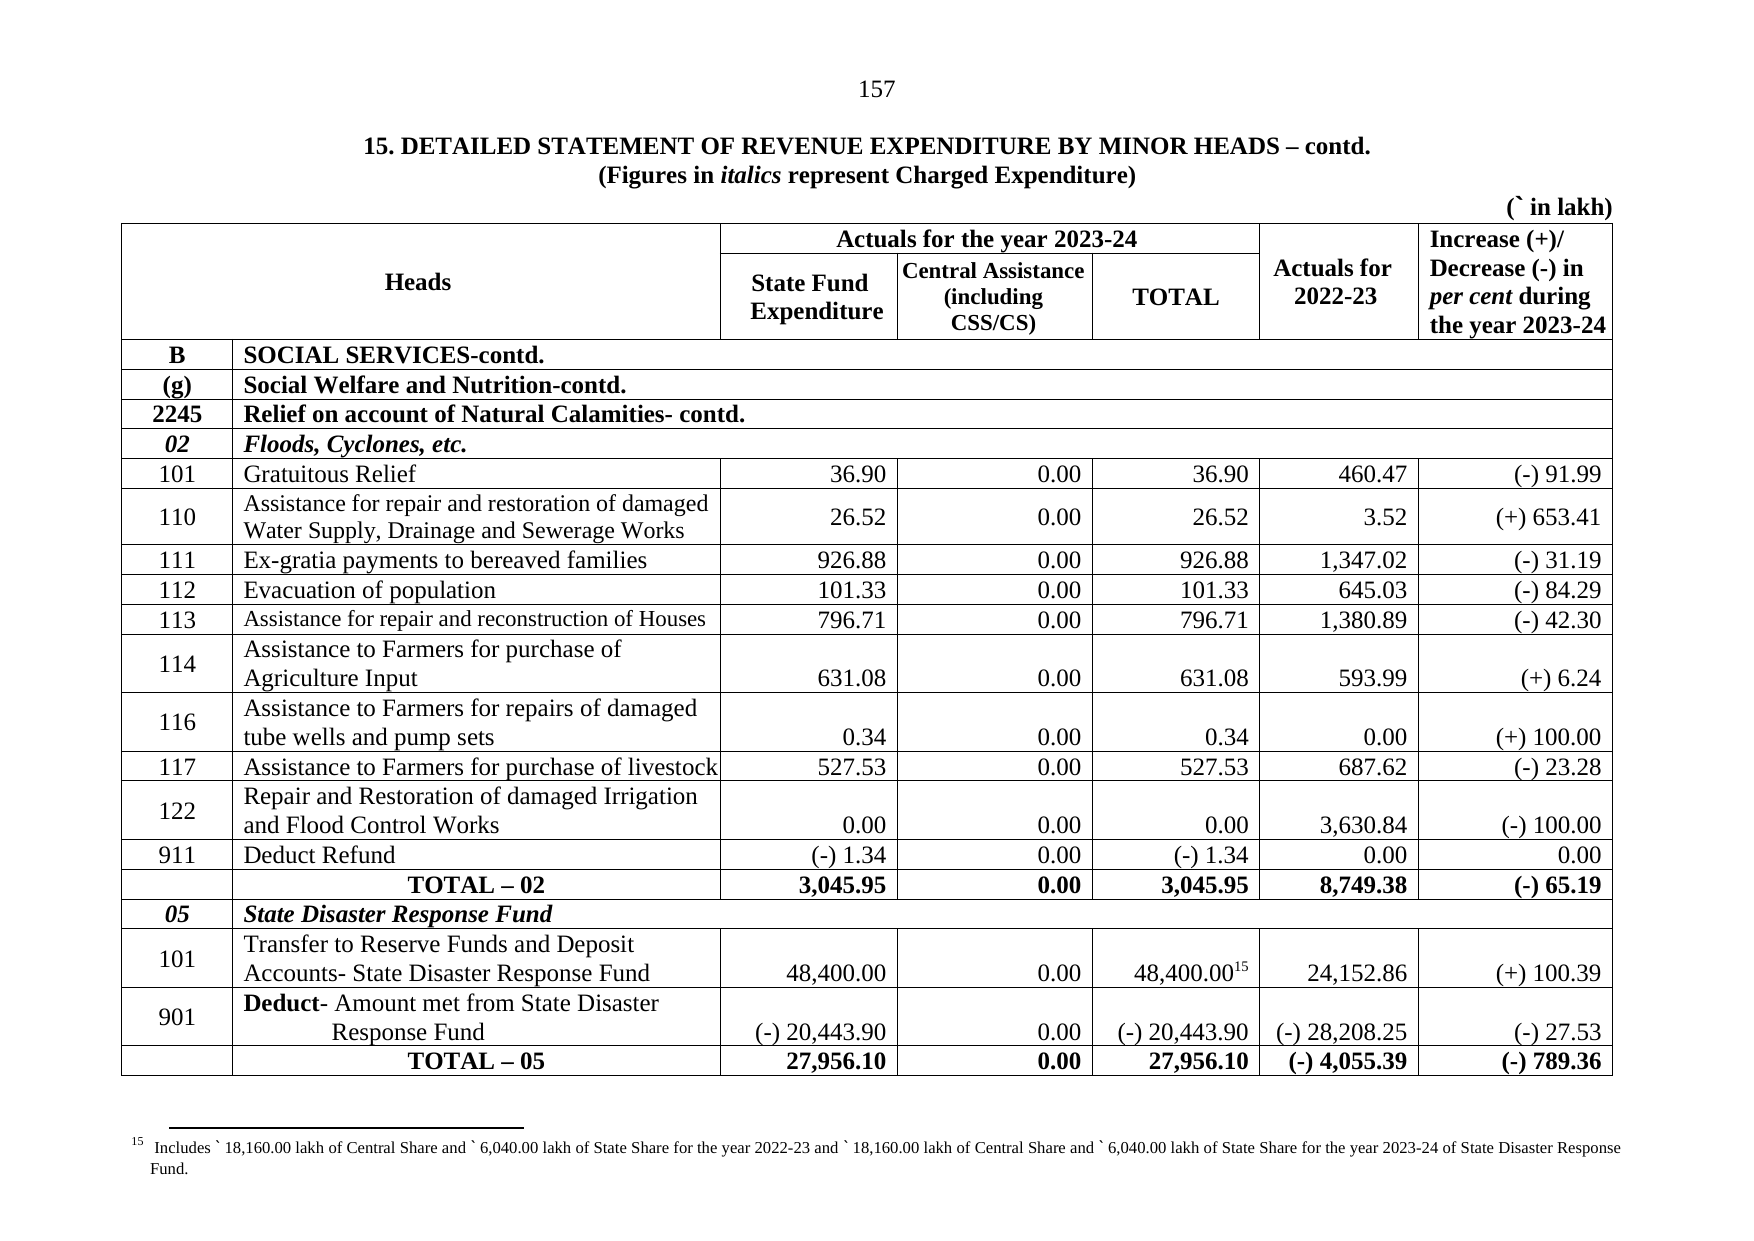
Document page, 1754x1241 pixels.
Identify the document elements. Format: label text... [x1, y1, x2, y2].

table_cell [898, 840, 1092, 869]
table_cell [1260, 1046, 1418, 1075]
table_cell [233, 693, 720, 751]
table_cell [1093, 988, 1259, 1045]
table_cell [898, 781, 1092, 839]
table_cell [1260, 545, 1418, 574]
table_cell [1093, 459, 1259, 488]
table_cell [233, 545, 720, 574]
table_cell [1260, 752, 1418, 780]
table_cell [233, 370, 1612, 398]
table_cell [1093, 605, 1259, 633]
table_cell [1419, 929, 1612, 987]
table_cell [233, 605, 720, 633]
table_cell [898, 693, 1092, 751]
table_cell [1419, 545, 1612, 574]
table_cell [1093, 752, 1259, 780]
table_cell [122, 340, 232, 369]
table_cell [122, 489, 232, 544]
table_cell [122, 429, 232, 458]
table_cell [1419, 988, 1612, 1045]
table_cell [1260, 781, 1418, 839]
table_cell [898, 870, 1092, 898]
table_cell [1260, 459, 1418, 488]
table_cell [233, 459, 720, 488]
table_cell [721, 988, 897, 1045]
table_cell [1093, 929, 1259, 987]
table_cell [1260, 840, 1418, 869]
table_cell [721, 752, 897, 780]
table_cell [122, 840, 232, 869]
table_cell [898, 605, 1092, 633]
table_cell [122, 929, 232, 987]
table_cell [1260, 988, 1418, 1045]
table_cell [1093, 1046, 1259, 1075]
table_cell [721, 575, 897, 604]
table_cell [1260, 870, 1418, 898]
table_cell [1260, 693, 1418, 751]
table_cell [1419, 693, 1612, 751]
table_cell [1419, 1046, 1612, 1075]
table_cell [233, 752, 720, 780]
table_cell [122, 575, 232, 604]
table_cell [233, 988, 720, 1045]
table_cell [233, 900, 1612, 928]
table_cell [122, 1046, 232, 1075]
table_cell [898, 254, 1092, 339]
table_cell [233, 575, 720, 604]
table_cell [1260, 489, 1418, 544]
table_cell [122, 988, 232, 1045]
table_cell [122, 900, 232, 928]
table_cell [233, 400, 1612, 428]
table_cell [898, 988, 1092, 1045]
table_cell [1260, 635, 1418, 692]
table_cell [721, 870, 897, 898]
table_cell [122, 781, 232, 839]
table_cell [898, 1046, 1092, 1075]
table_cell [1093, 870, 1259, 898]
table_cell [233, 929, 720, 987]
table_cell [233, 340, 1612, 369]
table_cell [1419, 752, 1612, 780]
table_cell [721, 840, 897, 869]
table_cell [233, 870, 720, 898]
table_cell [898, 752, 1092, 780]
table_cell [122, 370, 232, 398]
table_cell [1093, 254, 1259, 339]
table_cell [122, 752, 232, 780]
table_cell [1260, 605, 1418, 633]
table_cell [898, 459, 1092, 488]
text (` in lakh) [169, 189, 1612, 223]
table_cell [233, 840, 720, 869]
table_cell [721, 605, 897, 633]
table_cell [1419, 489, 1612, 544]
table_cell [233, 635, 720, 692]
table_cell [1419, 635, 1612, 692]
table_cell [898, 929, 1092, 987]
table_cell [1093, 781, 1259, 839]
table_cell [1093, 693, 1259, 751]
text (Figures in italics represent Charged Expenditure) [122, 160, 1612, 189]
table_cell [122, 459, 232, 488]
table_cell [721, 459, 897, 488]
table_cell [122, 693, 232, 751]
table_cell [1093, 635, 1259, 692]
text 15. DETAILED STATEMENT OF REVENUE EXPENDITURE BY MINOR HEADS – contd. [122, 131, 1612, 160]
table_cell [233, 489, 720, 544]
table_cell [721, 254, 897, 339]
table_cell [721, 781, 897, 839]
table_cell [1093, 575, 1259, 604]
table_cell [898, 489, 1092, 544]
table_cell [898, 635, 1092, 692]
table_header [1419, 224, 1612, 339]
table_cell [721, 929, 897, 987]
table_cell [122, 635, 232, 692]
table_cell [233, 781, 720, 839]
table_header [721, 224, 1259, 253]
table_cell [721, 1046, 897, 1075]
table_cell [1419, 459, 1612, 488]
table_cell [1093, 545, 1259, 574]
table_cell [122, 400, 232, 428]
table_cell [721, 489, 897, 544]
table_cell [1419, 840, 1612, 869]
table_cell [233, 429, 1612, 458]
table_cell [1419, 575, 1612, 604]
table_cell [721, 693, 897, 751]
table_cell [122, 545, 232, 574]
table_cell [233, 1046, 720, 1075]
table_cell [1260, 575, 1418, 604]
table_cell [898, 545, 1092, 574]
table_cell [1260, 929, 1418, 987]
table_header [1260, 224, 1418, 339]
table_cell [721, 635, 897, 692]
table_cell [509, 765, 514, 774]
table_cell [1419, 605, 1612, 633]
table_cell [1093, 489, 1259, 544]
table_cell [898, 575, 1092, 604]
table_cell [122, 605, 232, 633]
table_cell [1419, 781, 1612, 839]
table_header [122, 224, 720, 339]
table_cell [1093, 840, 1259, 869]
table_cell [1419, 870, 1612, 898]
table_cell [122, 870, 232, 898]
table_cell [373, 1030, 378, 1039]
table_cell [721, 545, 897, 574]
